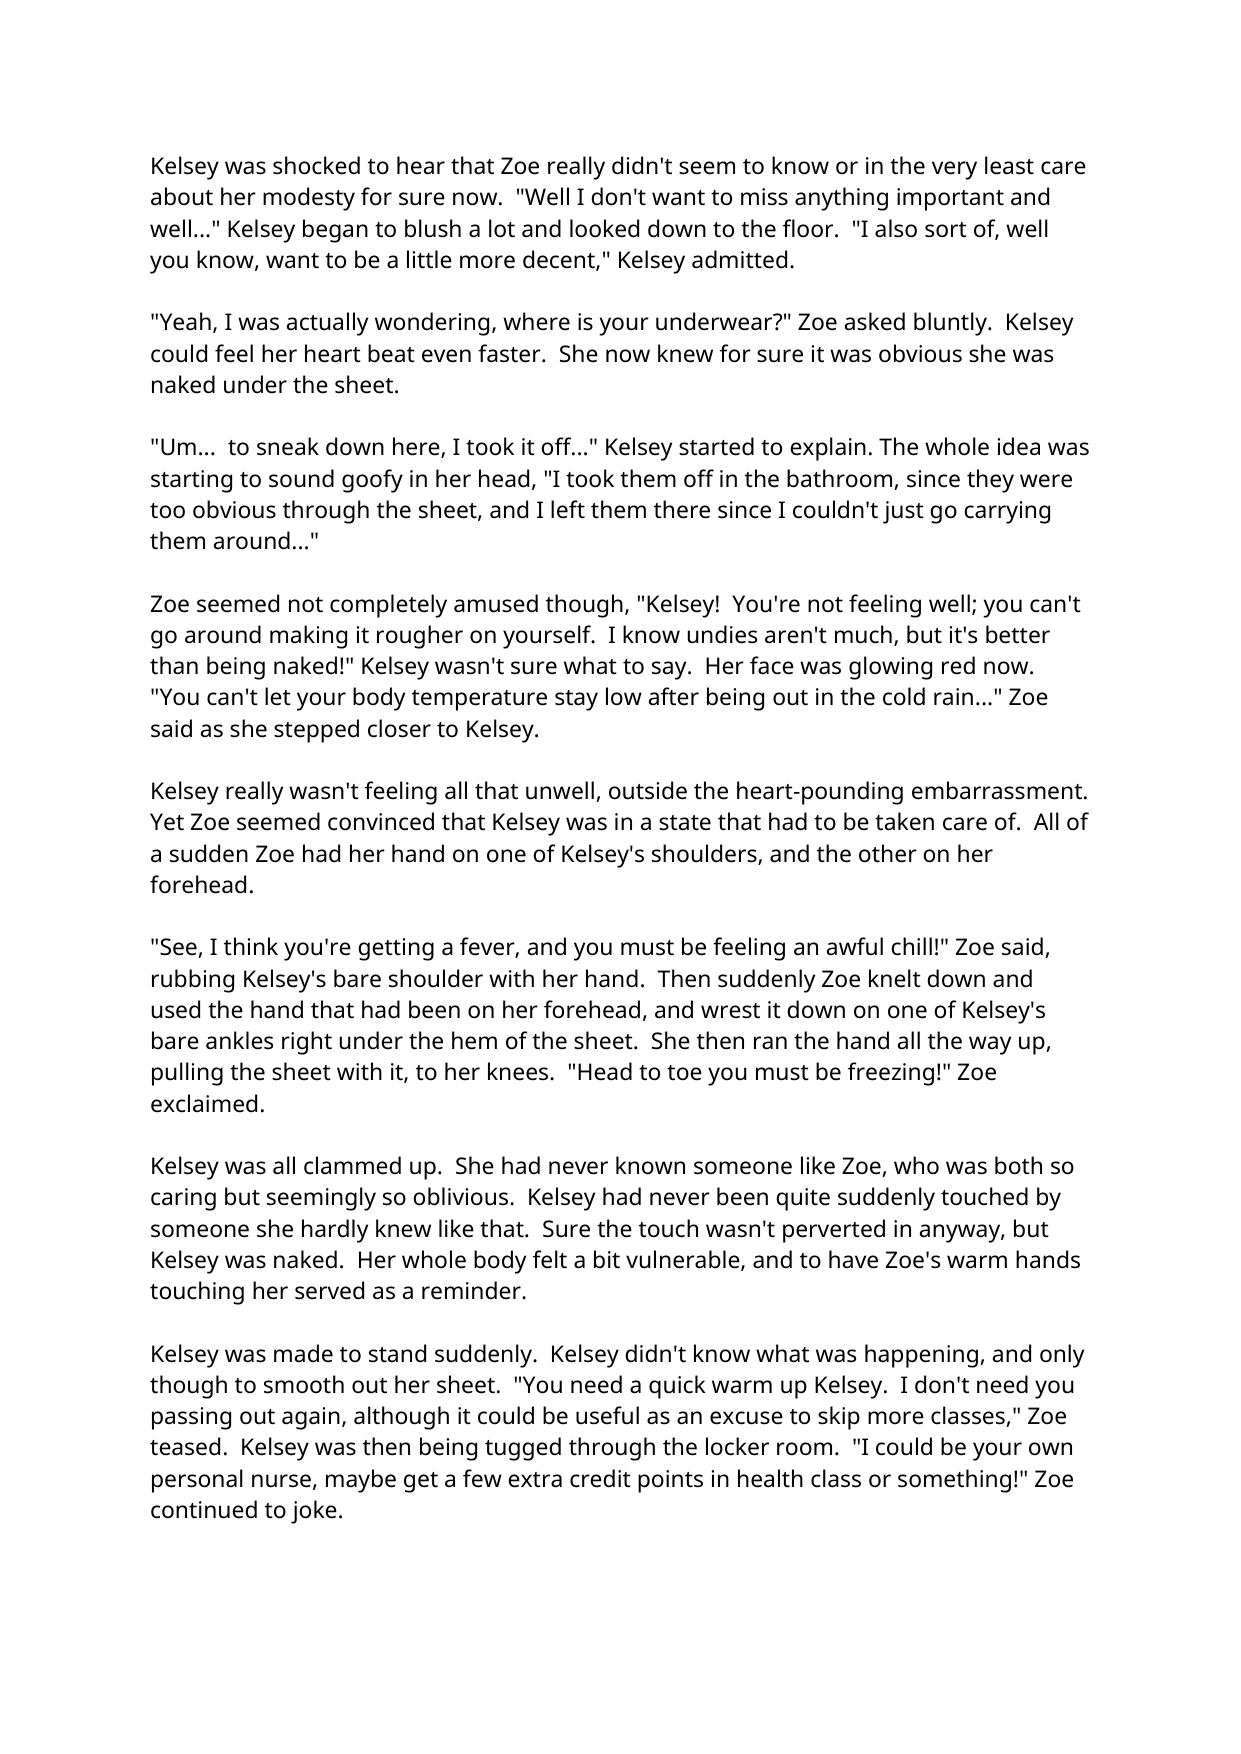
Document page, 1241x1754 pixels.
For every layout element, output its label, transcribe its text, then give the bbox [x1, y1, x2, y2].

text Kelsey was all clammed up. She had never known someone like Zoe, who was both so caring but seemingly so oblivious. Kelsey had never been quite suddenly touched by someone she hardly knew like that. Sure the touch wasn't perverted in anyway, but Kelsey was naked. Her whole body felt a bit vulnerable, and to have Zoe's warm hands touching her served as a reminder. [150, 1150, 1090, 1306]
text "See, I think you're getting a fever, and you must be feeling an awful chill!" Zoe said, rubbing Kelsey's bare shoulder with her hand. Then suddenly Zoe knelt down and used the hand that had been on her forehead, and wrest it down on one of Kelsey's bare ankles right under the hem of the sheet. She then ran the hand all the way up, pulling the sheet with it, to her knees. "Head to toe you must be freezing!" Zoe exclaimed. [150, 931, 1090, 1119]
text "Yeah, I was actually wondering, where is your underwear?" Zoe asked bluntly. Kelsey could feel her heart beat even faster. She now knew for sure it was obvious she was naked under the sheet. [150, 306, 1090, 400]
text Zoe seemed not completely amused though, "Kelsey! You're not feeling well; you can't go around making it rougher on yourself. I know undies aren't much, but it's better than being naked!" Kelsey wasn't sure what to say. Her face was glowing red now. "You can't let your body temperature stay low after being out in the cold rain..." Zoe said as she stepped closer to Kelsey. [150, 587, 1090, 744]
text Kelsey really wasn't feeling all that unwell, outside the heart-pounding embarrassment. Yet Zoe seemed convinced that Kelsey was in a state that had to be taken care of. All of a sudden Zoe had her hand on one of Kelsey's shoulders, and the other on her forehead. [150, 775, 1090, 900]
text Kelsey was made to stand suddenly. Kelsey didn't know what was happening, and only though to smooth out her sheet. "You need a quick warm up Kelsey. I don't need you passing out again, although it could be useful as an excuse to skip more classes," Zoe teased. Kelsey was then being tugged through the locker room. "I could be your own personal nurse, maybe get a few extra credit points in health class or something!" Zoe continued to joke. [150, 1337, 1090, 1525]
text Kelsey was shocked to hear that Zoe really didn't seem to know or in the very least care about her modesty for sure now. "Well I don't want to miss anything important and well..." Kelsey began to blush a lot and looked down to the floor. "I also sort of, well you know, want to be a little more decent," Kelsey admitted. [150, 150, 1090, 275]
text "Um... to sneak down here, I took it off..." Kelsey started to explain. The whole idea was starting to sound goofy in her head, "I took them off in the bathroom, since they were too obvious through the sheet, and I left them there since I couldn't just go carrying them around..." [150, 431, 1090, 556]
